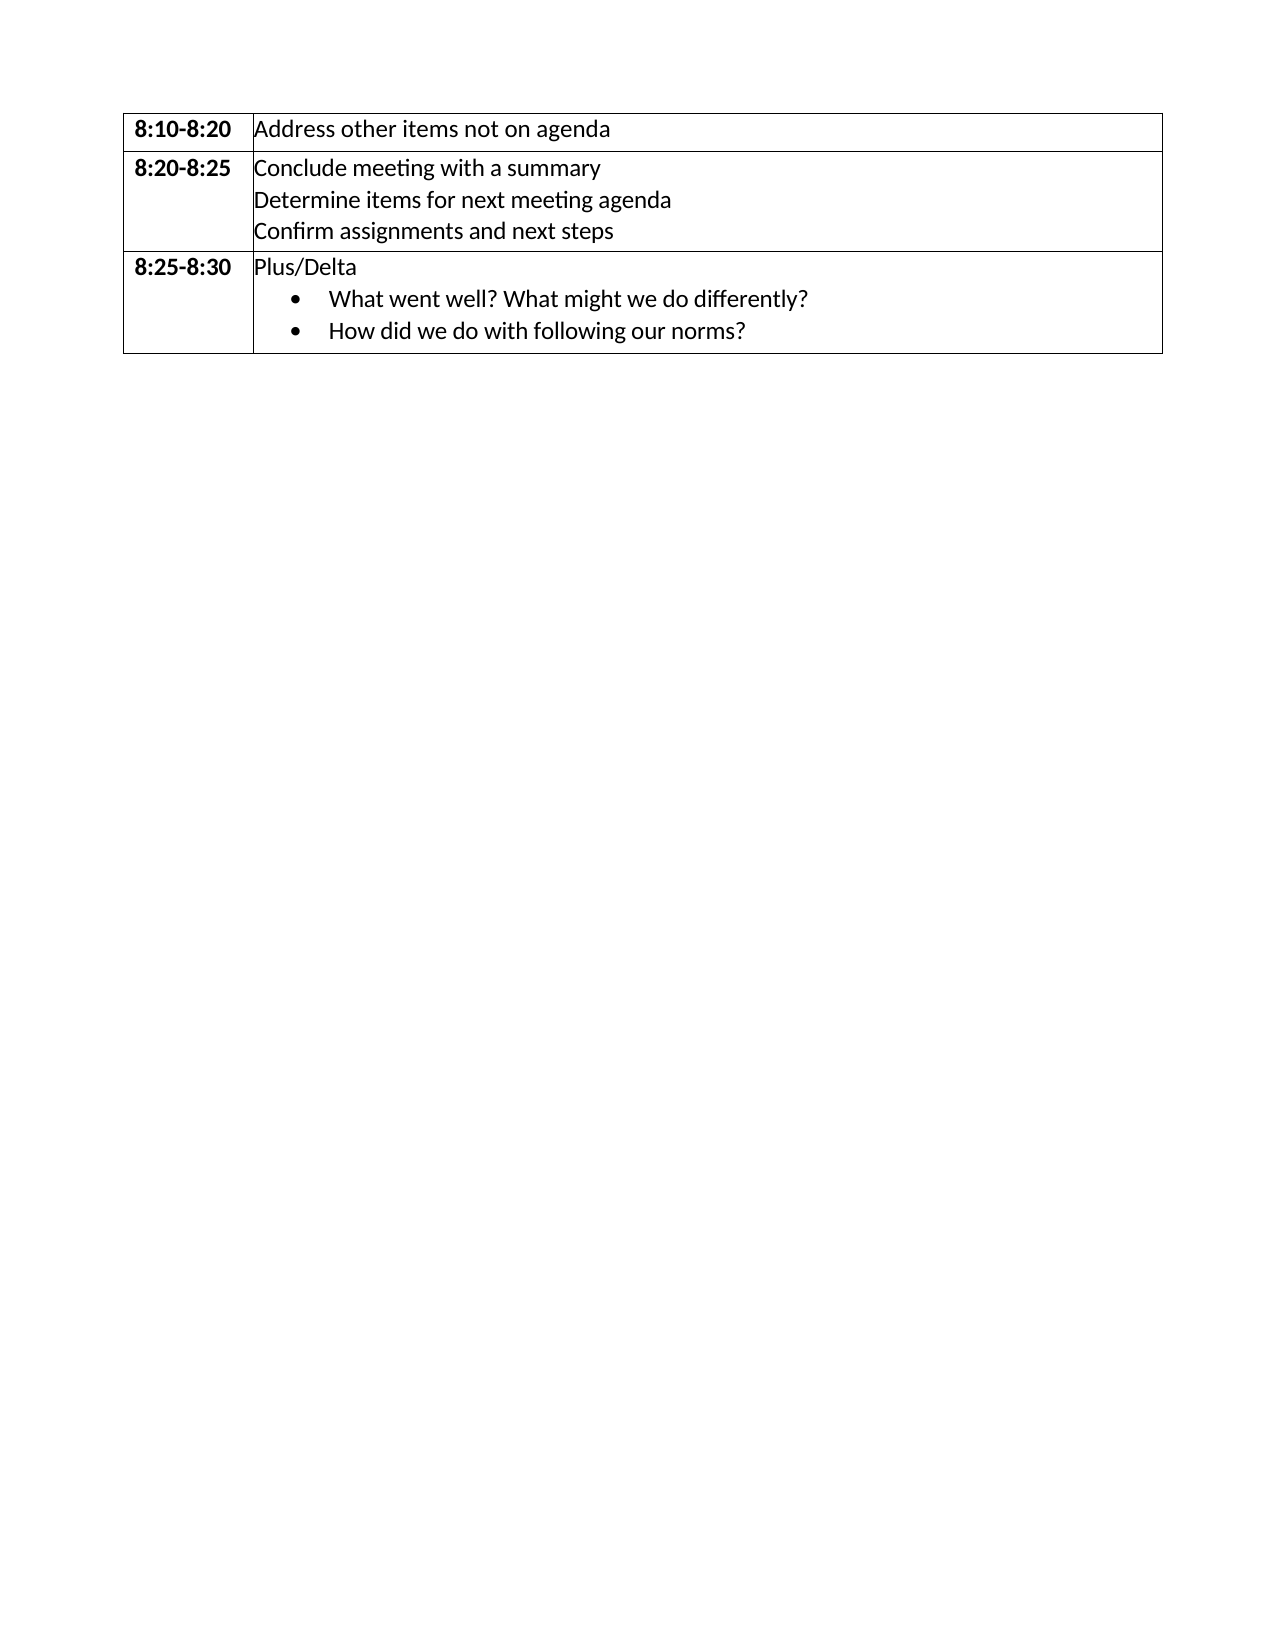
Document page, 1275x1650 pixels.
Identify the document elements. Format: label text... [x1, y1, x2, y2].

table_cell Address other items not on agenda [254, 114, 1162, 151]
table_cell 8:20-8:25 [124, 152, 253, 251]
table_cell Plus/Delta What went well? What might we do differently? How did we do with following our norms? [254, 252, 1162, 353]
table_cell Conclude meeting with a summary Determine items for next meeting agenda Confirm assignments and next steps [254, 152, 1162, 251]
table_cell 8:25-8:30 [124, 252, 253, 353]
table_cell 8:10-8:20 [124, 114, 253, 151]
